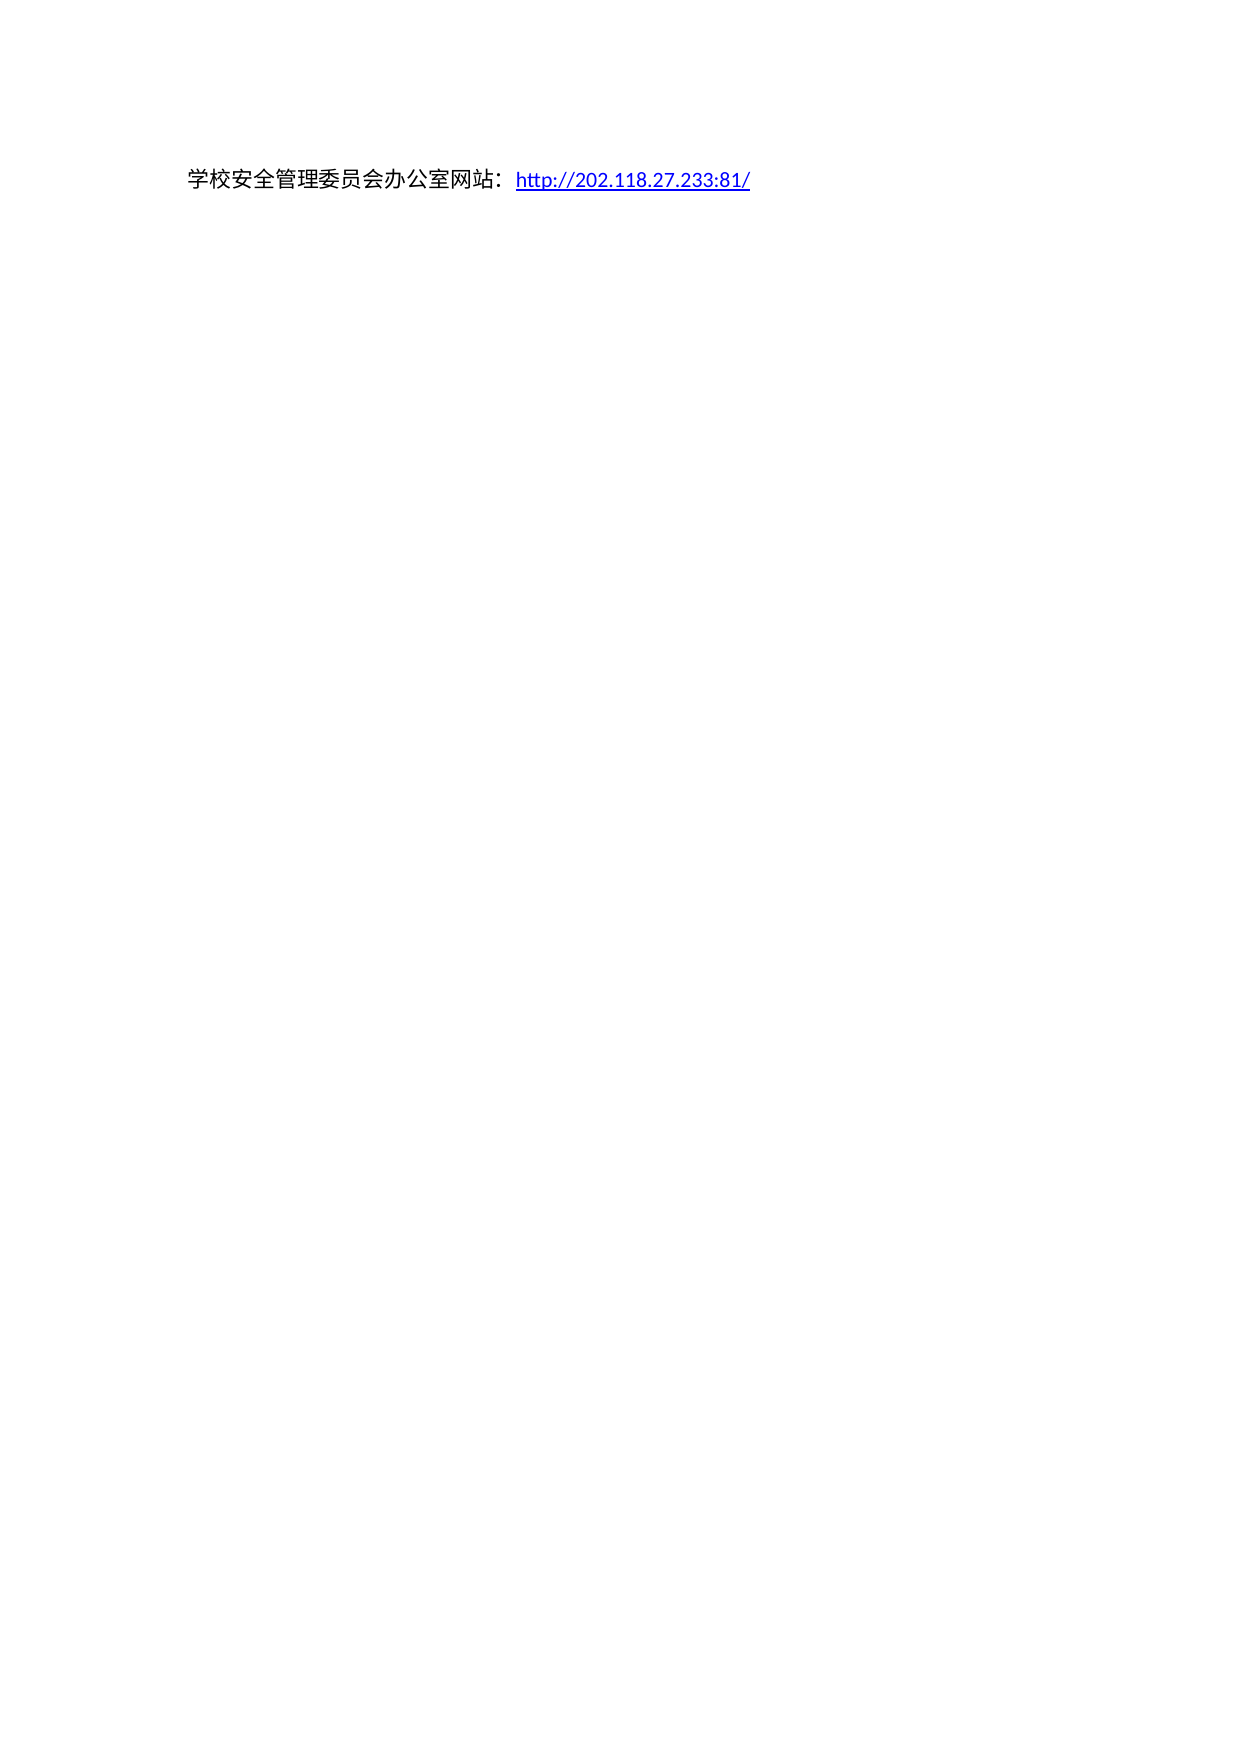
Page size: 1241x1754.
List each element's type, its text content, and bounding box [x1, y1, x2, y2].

text 学校安全管理委员会办公室网站：http://202.118.27.233:81/ [187, 162, 1053, 194]
